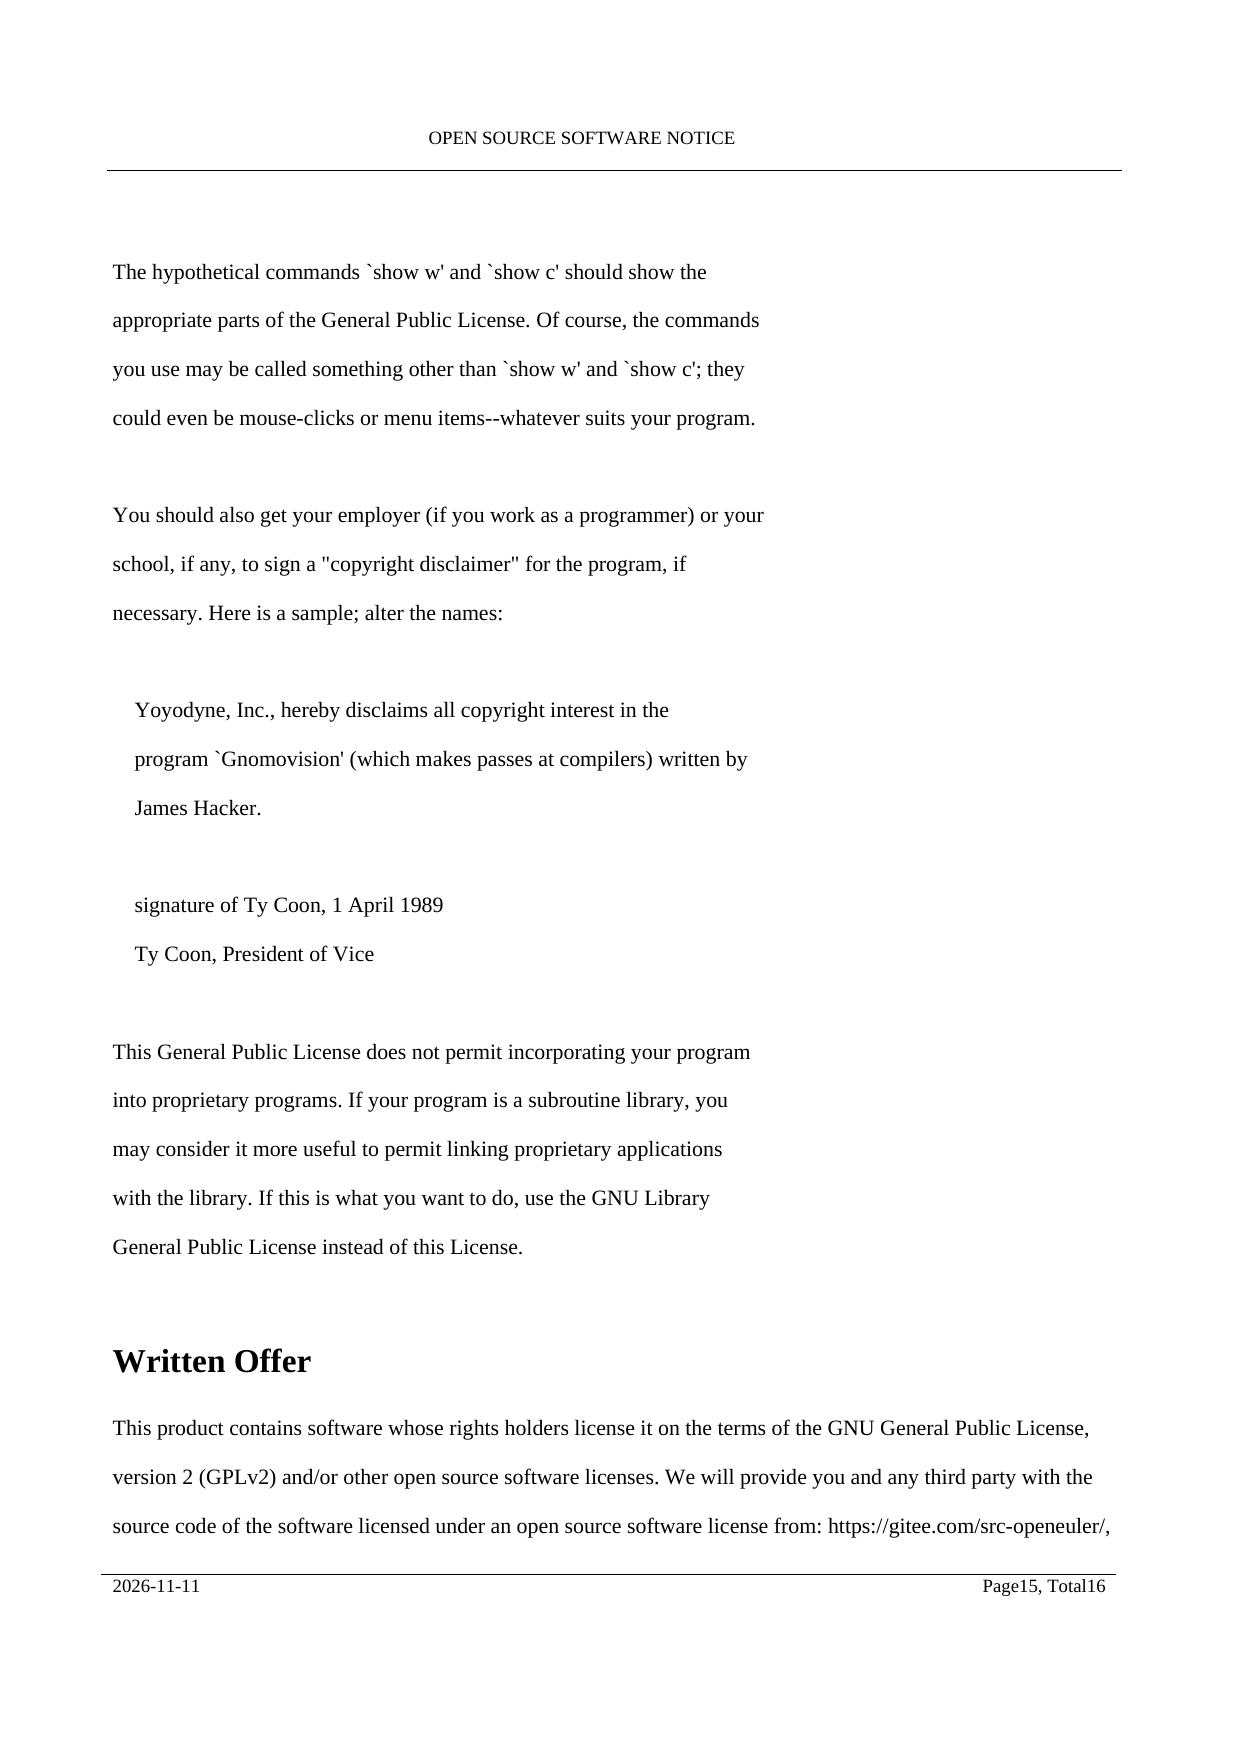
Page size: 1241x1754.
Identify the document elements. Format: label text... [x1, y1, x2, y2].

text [112, 206, 1128, 1311]
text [112, 1412, 1128, 1542]
text Written Offer [112, 1328, 1128, 1393]
